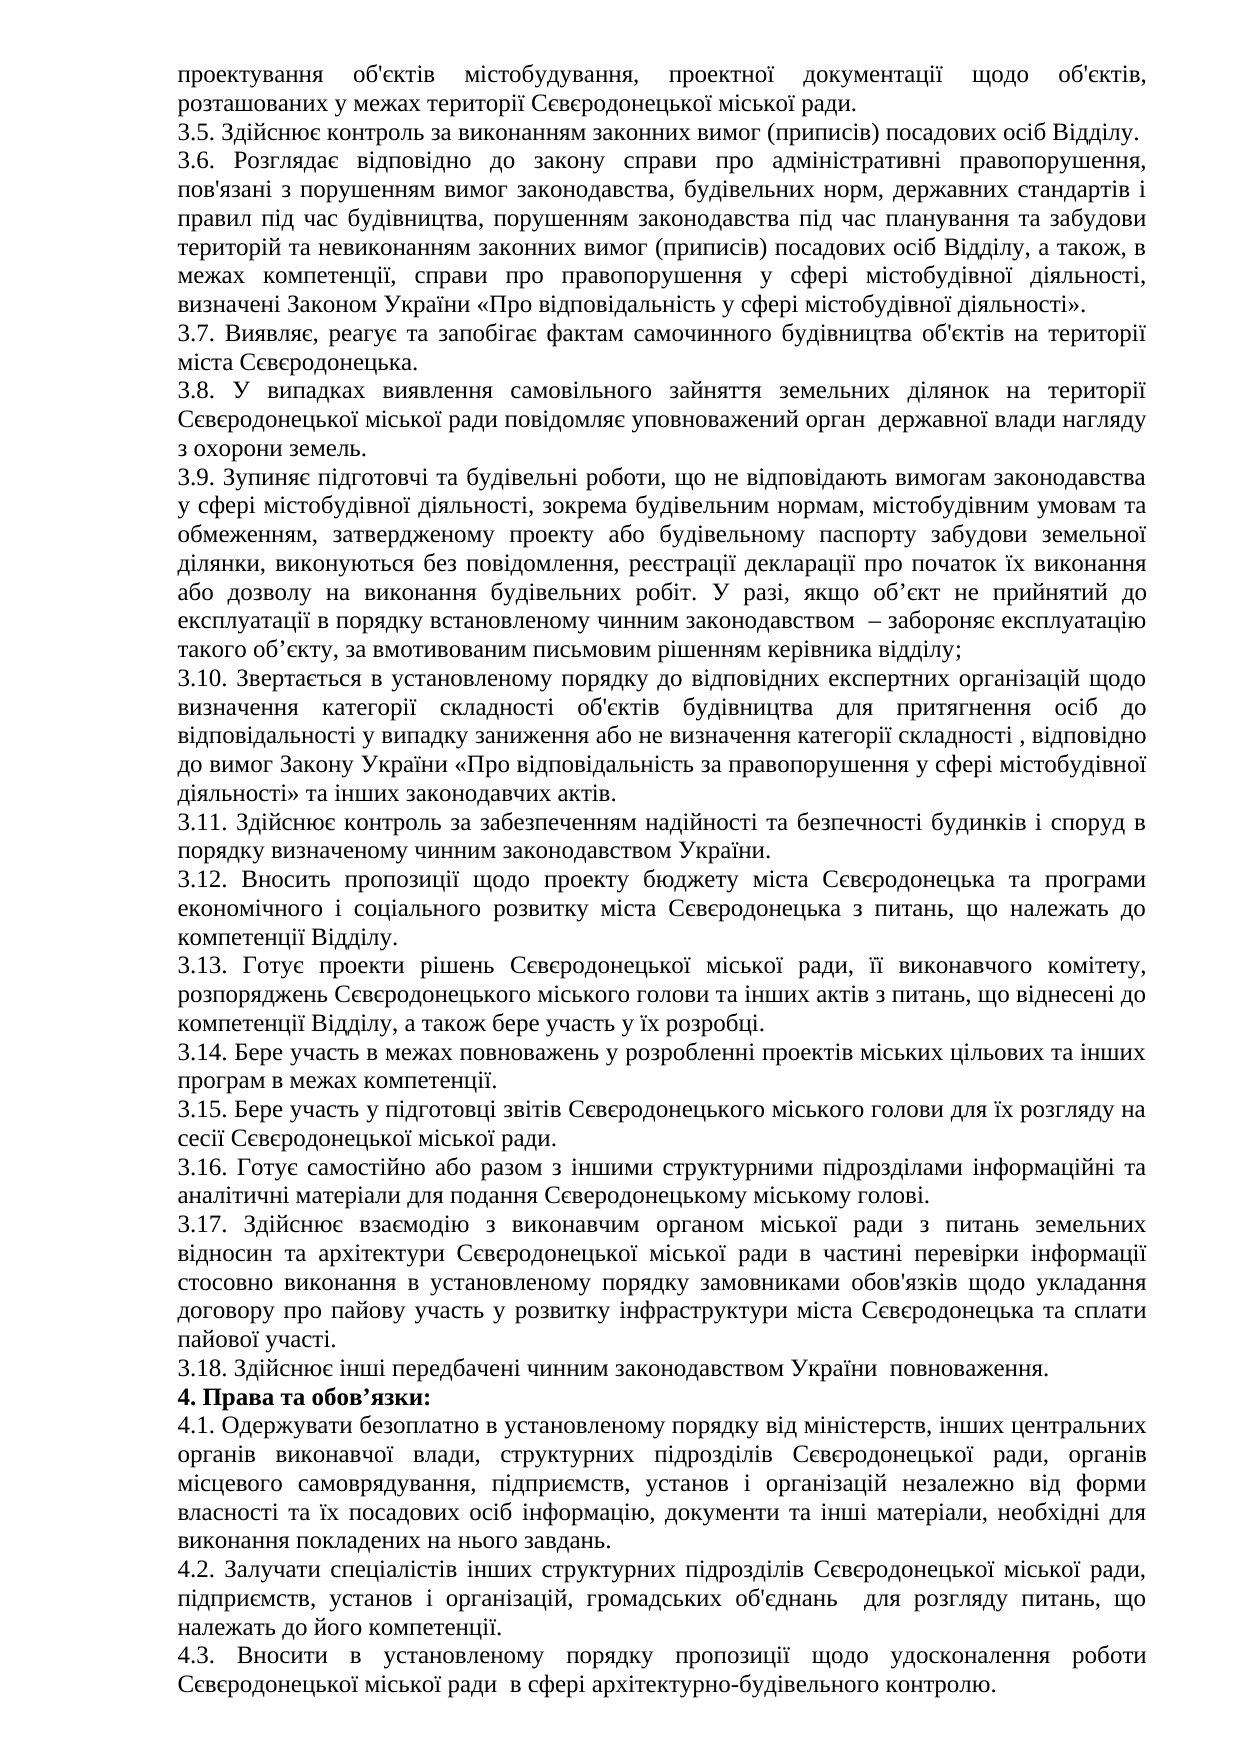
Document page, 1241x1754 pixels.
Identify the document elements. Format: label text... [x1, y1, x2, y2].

text 4.2. Залучати спеціалістів інших структурних підрозділів Сєвєродонецької міської ради, підприємств, установ і організацій, громадських об'єднань для розгляду питань, що належать до його компетенції. [177, 1554, 1147, 1640]
text 3.15. Бере участь у підготовці звітів Сєвєродонецького міського голови для їх розгляду на сесії Сєвєродонецької міської ради. [177, 1094, 1147, 1152]
text 4. Права та обов’язки: [177, 1382, 1147, 1410]
text 3.16. Готує самостійно або разом з іншими структурними підрозділами інформаційні та аналітичні матеріали для подання Сєверодонецькому міському голові. [177, 1152, 1147, 1209]
text 4.3. Вносити в установленому порядку пропозиції щодо удосконалення роботи Сєвєродонецької міської ради в сфері архітектурно-будівельного контролю. [177, 1640, 1147, 1698]
text 3.13. Готує проекти рішень Сєвєродонецької міської ради, її виконавчого комітету, розпоряджень Сєвєродонецького міського голови та інших актів з питань, що віднесені до компетенції Відділу, а також бере участь у їх розробці. [177, 950, 1147, 1037]
text 3.6. Розглядає відповідно до закону справи про адміністративні правопорушення, пов'язані з порушенням вимог законодавства, будівельних норм, державних стандартів і правил під час будівництва, порушенням законодавства під час планування та забудови територій та невиконанням законних вимог (приписів) посадових осіб Відділу, а також, в межах компетенції, справи про правопорушення у сфері містобудівної діяльності, визначені Законом України «Про відповідальність у сфері містобудівної діяльності». [177, 145, 1147, 318]
text 3.8. У випадках виявлення самовільного зайняття земельних ділянок на території Сєвєродонецької міської ради повідомляє уповноважений орган державної влади нагляду з охорони земель. [177, 375, 1147, 462]
text 3.18. Здійснює інші передбачені чинним законодавством України повноваження. [177, 1353, 1152, 1382]
text 3.11. Здійснює контроль за забезпеченням надійності та безпечності будинків і споруд в порядку визначеному чинним законодавством України. [177, 807, 1147, 864]
text 3.7. Виявляє, реагує та запобігає фактам самочинного будівництва об'єктів на території міста Сєвєродонецька. [177, 318, 1147, 375]
text 4.1. Одержувати безоплатно в установленому порядку від міністерств, інших центральних органів виконавчої влади, структурних підрозділів Сєвєродонецької ради, органів місцевого самоврядування, підприємств, установ і організацій незалежно від форми власності та їх посадових осіб інформацію, документи та інші матеріали, необхідні для виконання покладених на нього завдань. [177, 1410, 1147, 1554]
text 3.5. Здійснює контроль за виконанням законних вимог (приписів) посадових осіб Відділу. [177, 117, 1147, 145]
text 3.10. Звертається в установленому порядку до відповідних експертних організацій щодо визначення категорії складності об'єктів будівництва для притягнення осіб до відповідальності у випадку заниження або не визначення категорії складності , відповідно до вимог Закону України «Про відповідальність за правопорушення у сфері містобудівної діяльності» та інших законодавчих актів. [177, 663, 1147, 807]
text 3.9. Зупиняє підготовчі та будівельні роботи, що не відповідають вимогам законодавства у сфері містобудівної діяльності, зокрема будівельним нормам, містобудівним умовам та обмеженням, затвердженому проекту або будівельному паспорту забудови земельної ділянки, виконуються без повідомлення, реєстрації декларації про початок їх виконання або дозволу на виконання будівельних робіт. У разі, якщо об’єкт не прийнятий до експлуатації в порядку встановленому чинним законодавством – забороняє експлуатацію такого об’єкту, за вмотивованим письмовим рішенням керівника відділу; [177, 462, 1147, 663]
text 3.12. Вносить пропозиції щодо проекту бюджету міста Сєвєродонецька та програми економічного і соціального розвитку міста Сєвєродонецька з питань, що належать до компетенції Відділу. [177, 864, 1147, 950]
text 3.14. Бере участь в межах повноважень у розробленні проектів міських цільових та інших програм в межах компетенції. [177, 1037, 1147, 1094]
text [177, 59, 1147, 117]
text 3.17. Здійснює взаємодію з виконавчим органом міської ради з питань земельних відносин та архітектури Сєвєродонецької міської ради в частині перевірки інформації стосовно виконання в установленому порядку замовниками обов'язків щодо укладання договору про пайову участь у розвитку інфраструктури міста Сєвєродонецька та сплати пайової участі. [177, 1209, 1147, 1353]
